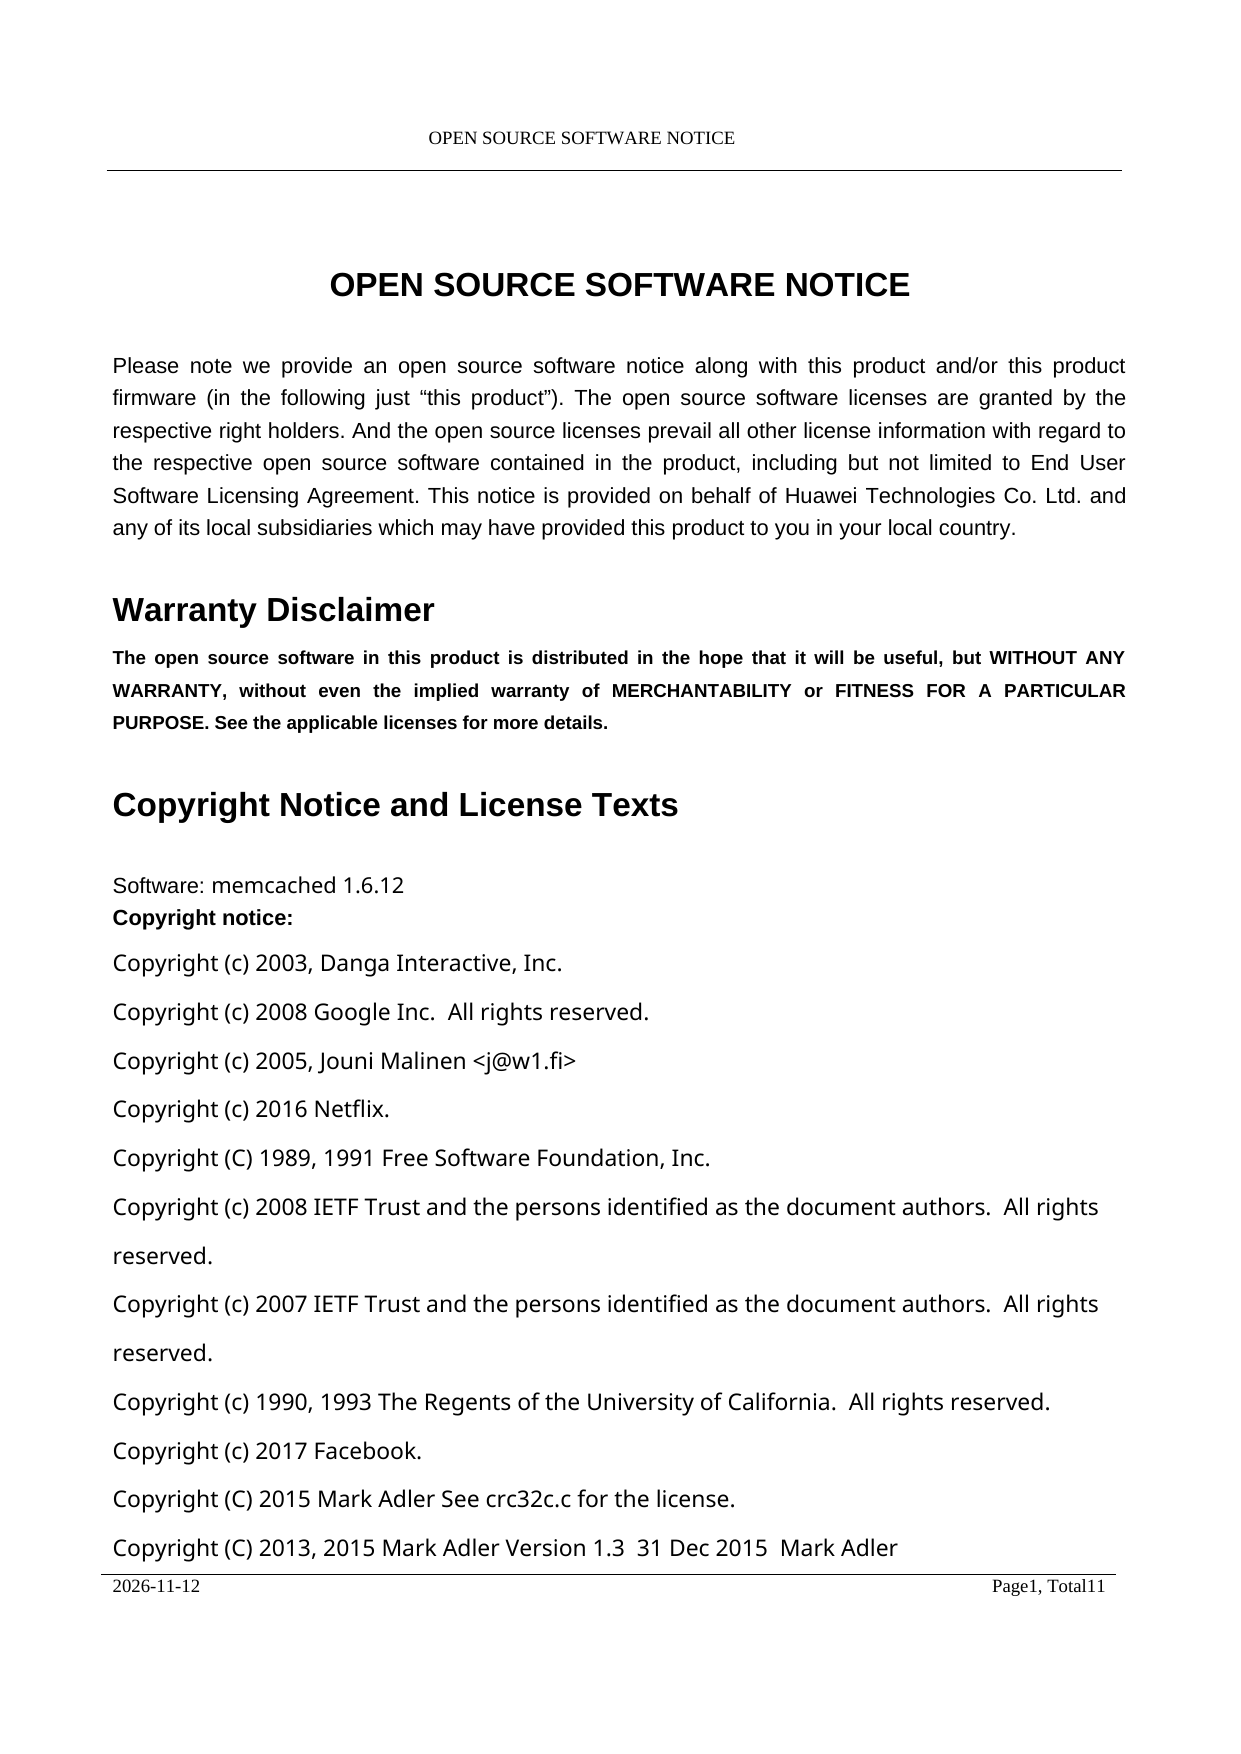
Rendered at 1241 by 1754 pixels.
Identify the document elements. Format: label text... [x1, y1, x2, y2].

text Copyright notice: [112, 901, 1128, 934]
text Software: memcached 1.6.12 [112, 869, 1128, 901]
text Copyright Notice and License Texts [112, 771, 1128, 836]
text Warranty Disclaimer [112, 576, 1128, 641]
text The open source software in this product is distributed in the hope that it will be useful, but WITHOUT ANY WARRANTY, without even the implied warranty of MERCHANTABILITY or FITNESS FOR A PARTICULAR PURPOSE. See the applicable licenses for more details. [112, 641, 1128, 739]
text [112, 947, 1128, 1564]
text Please note we provide an open source software notice along with this product and/or this product firmware (in the following just “this product”). The open source software licenses are granted by the respective right holders. And the open source licenses prevail all other license information with regard to the respective open source software contained in the product, including but not limited to End User Software Licensing Agreement. This notice is provided on behalf of Huawei Technologies Co. Ltd. and any of its local subsidiaries which may have provided this product to you in your local country. [112, 349, 1128, 544]
text OPEN SOURCE SOFTWARE NOTICE [112, 251, 1128, 316]
